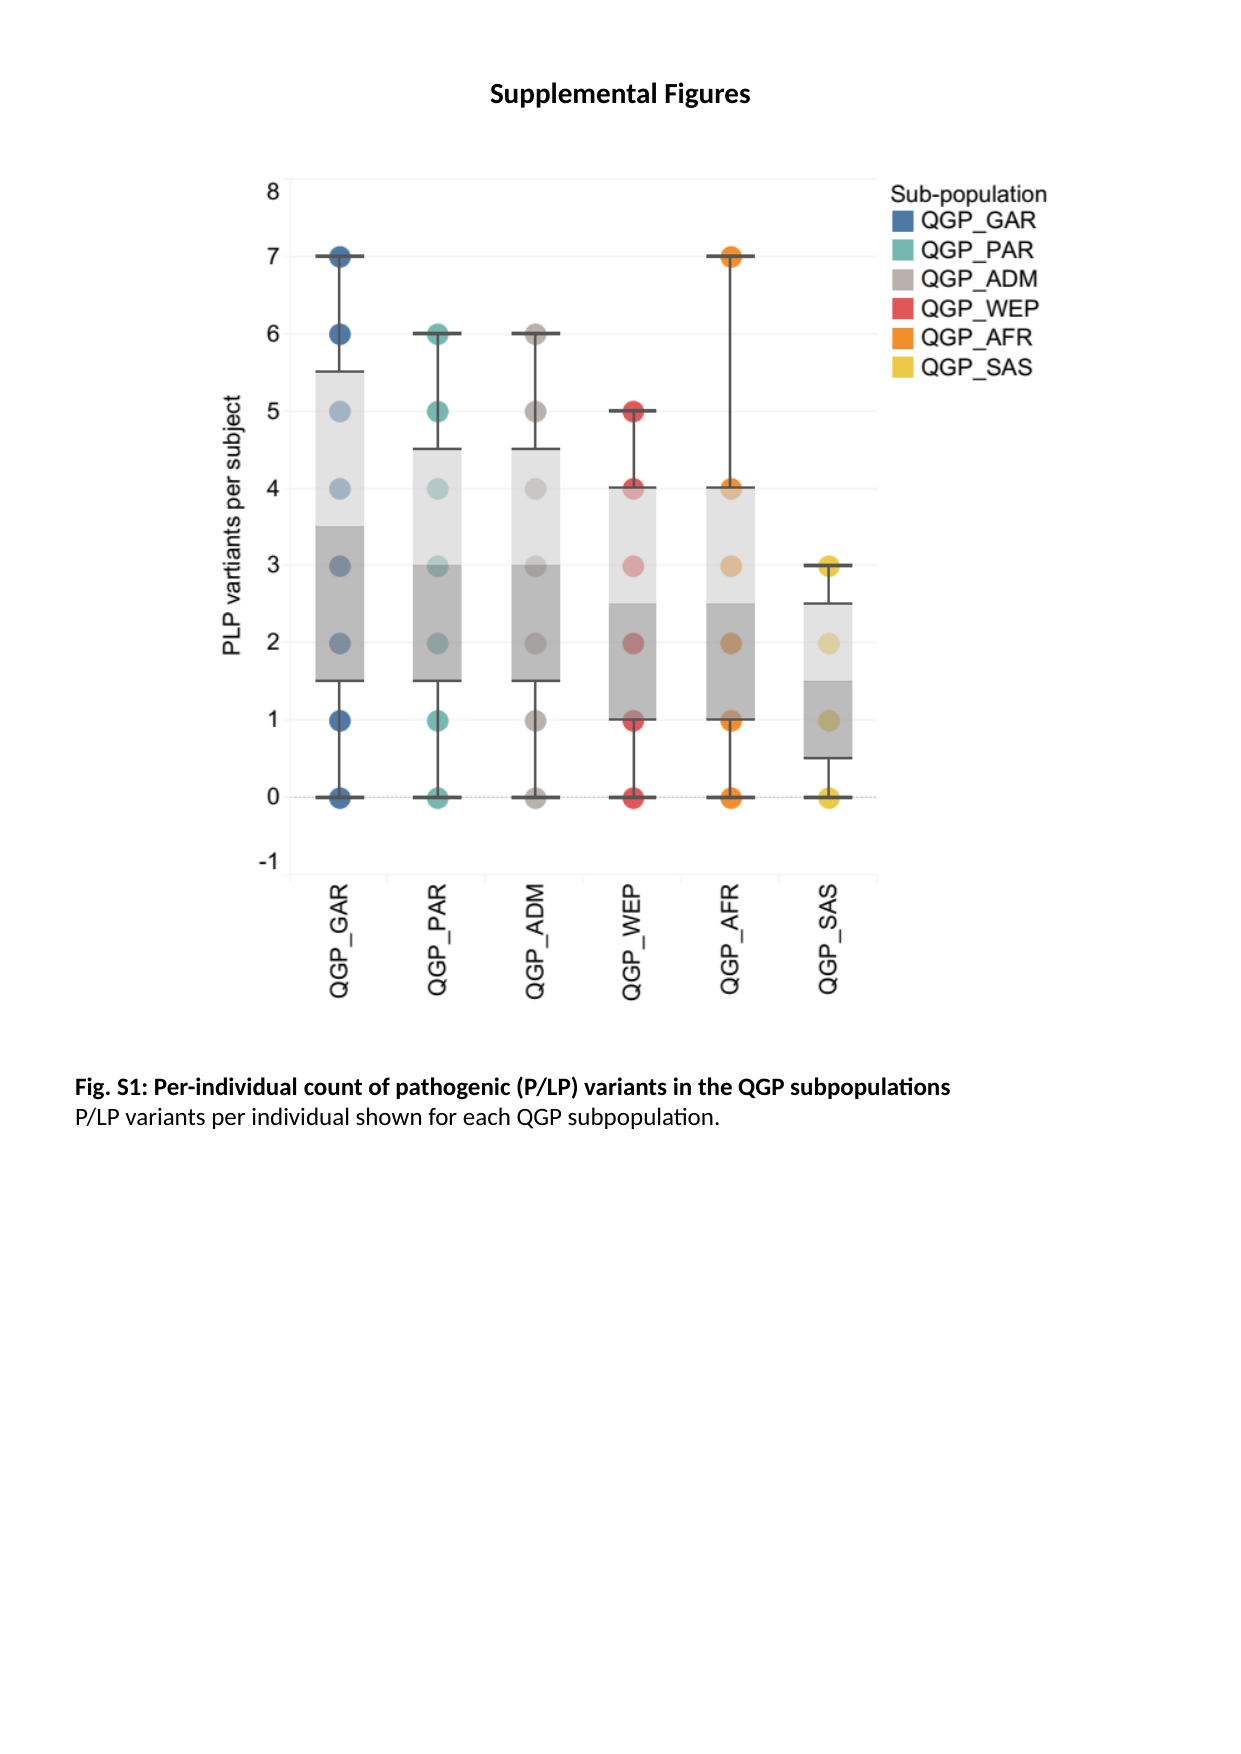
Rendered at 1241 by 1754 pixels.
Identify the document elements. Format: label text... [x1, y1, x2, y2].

text Supplemental Figures [75, 75, 1165, 111]
text Fig. S1: Per-individual count of pathogenic (P/LP) variants in the QGP subpopulations [75, 1071, 1165, 1101]
text P/LP variants per individual shown for each QGP subpopulation. [75, 1101, 1165, 1132]
